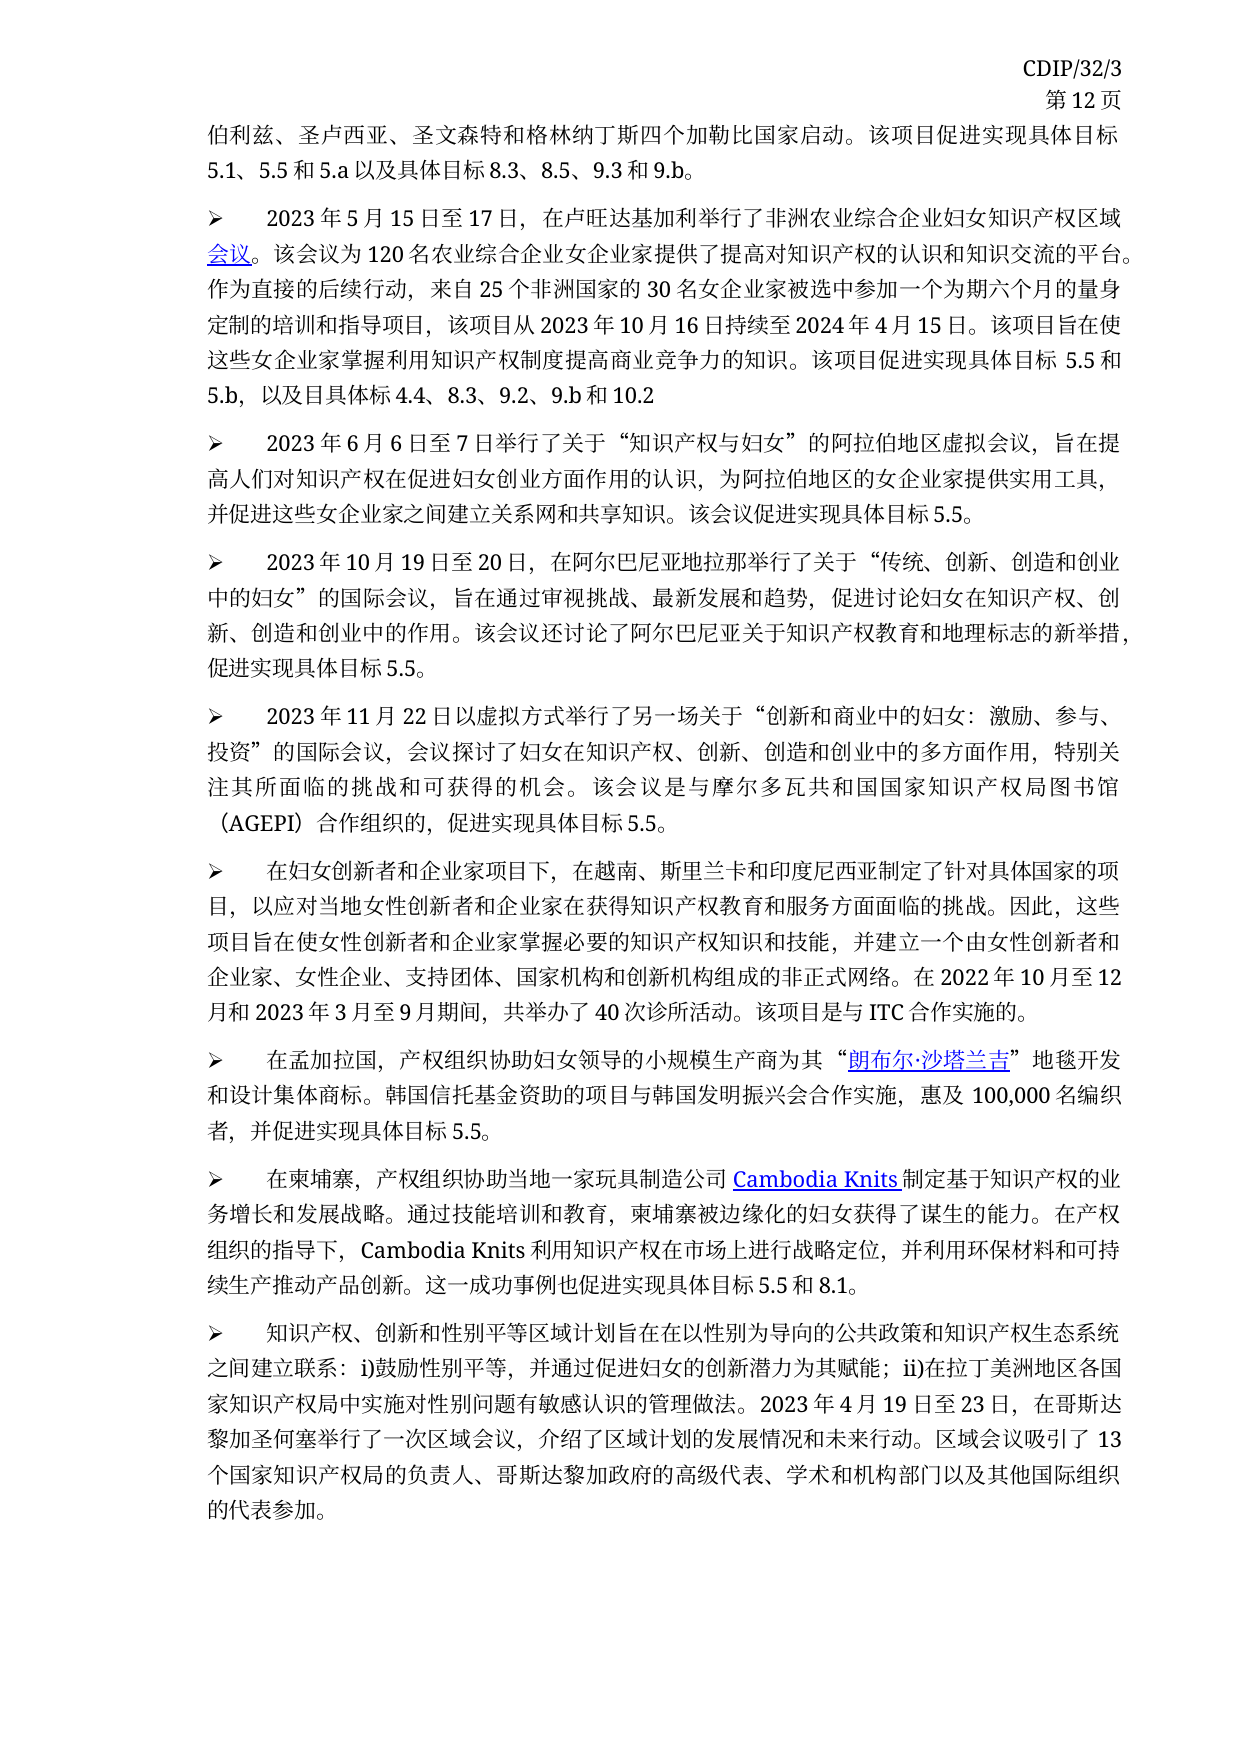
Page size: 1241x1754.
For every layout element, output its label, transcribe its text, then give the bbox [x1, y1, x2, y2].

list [207, 114, 1122, 185]
list 2023年5月15日至17日，在卢旺达基加利举行了非洲农业综合企业妇女知识产权区域会议。该会议为120名农业综合企业女企业家提供了提高对知识产权的认识和知识交流的平台。作为直接的后续行动，来自25个非洲国家的30名女企业家被选中参加一个为期六个月的量身定制的培训和指导项目，该项目从2023年10月16日持续至2024年4月15日。该项目旨在使这些女企业家掌握利用知识产权制度提高商业竞争力的知识。该项目促进实现具体目标5.5和5.b，以及目具体标4.4、8.3、9.2、9.b和10.2 [207, 198, 1122, 410]
list 在妇女创新者和企业家项目下，在越南、斯里兰卡和印度尼西亚制定了针对具体国家的项目，以应对当地女性创新者和企业家在获得知识产权教育和服务方面面临的挑战。因此，这些项目旨在使女性创新者和企业家掌握必要的知识产权知识和技能，并建立一个由女性创新者和企业家、女性企业、支持团体、国家机构和创新机构组成的非正式网络。在2022年10月至12月和2023年3月至9月期间，共举办了40次诊所活动。该项目是与ITC合作实施的。 [207, 850, 1122, 1027]
list 在孟加拉国，产权组织协助妇女领导的小规模生产商为其“朗布尔·沙塔兰吉”地毯开发和设计集体商标。韩国信托基金资助的项目与韩国发明振兴会合作实施，惠及100,000名编织者，并促进实现具体目标5.5。 [207, 1039, 1122, 1146]
list 在柬埔寨，产权组织协助当地一家玩具制造公司Cambodia Knits制定基于知识产权的业务增长和发展战略。通过技能培训和教育，柬埔寨被边缘化的妇女获得了谋生的能力。在产权组织的指导下，Cambodia Knits利用知识产权在市场上进行战略定位，并利用环保材料和可持续生产推动产品创新。这一成功事例也促进实现具体目标5.5和8.1。 [207, 1158, 1122, 1300]
list 知识产权、创新和性别平等区域计划旨在在以性别为导向的公共政策和知识产权生态系统之间建立联系：i)鼓励性别平等，并通过促进妇女的创新潜力为其赋能；ii)在拉丁美洲地区各国家知识产权局中实施对性别问题有敏感认识的管理做法。2023年4月19日至23日，在哥斯达黎加圣何塞举行了一次区域会议，介绍了区域计划的发展情况和未来行动。区域会议吸引了13个国家知识产权局的负责人、哥斯达黎加政府的高级代表、学术和机构部门以及其他国际组织的代表参加。 [207, 1312, 1122, 1525]
list 2023年11月22日以虚拟方式举行了另一场关于“创新和商业中的妇女：激励、参与、投资”的国际会议，会议探讨了妇女在知识产权、创新、创造和创业中的多方面作用，特别关注其所面临的挑战和可获得的机会。该会议是与摩尔多瓦共和国国家知识产权局图书馆（AGEPI）合作组织的，促进实现具体目标5.5。 [207, 696, 1122, 837]
list 2023年10月19日至20日，在阿尔巴尼亚地拉那举行了关于“传统、创新、创造和创业中的妇女”的国际会议，旨在通过审视挑战、最新发展和趋势，促进讨论妇女在知识产权、创新、创造和创业中的作用。该会议还讨论了阿尔巴尼亚关于知识产权教育和地理标志的新举措，促进实现具体目标5.5。 [207, 542, 1122, 683]
list 2023年6月6日至7日举行了关于“知识产权与妇女”的阿拉伯地区虚拟会议，旨在提高人们对知识产权在促进妇女创业方面作用的认识，为阿拉伯地区的女企业家提供实用工具，并促进这些女企业家之间建立关系网和共享知识。该会议促进实现具体目标5.5。 [207, 423, 1122, 529]
